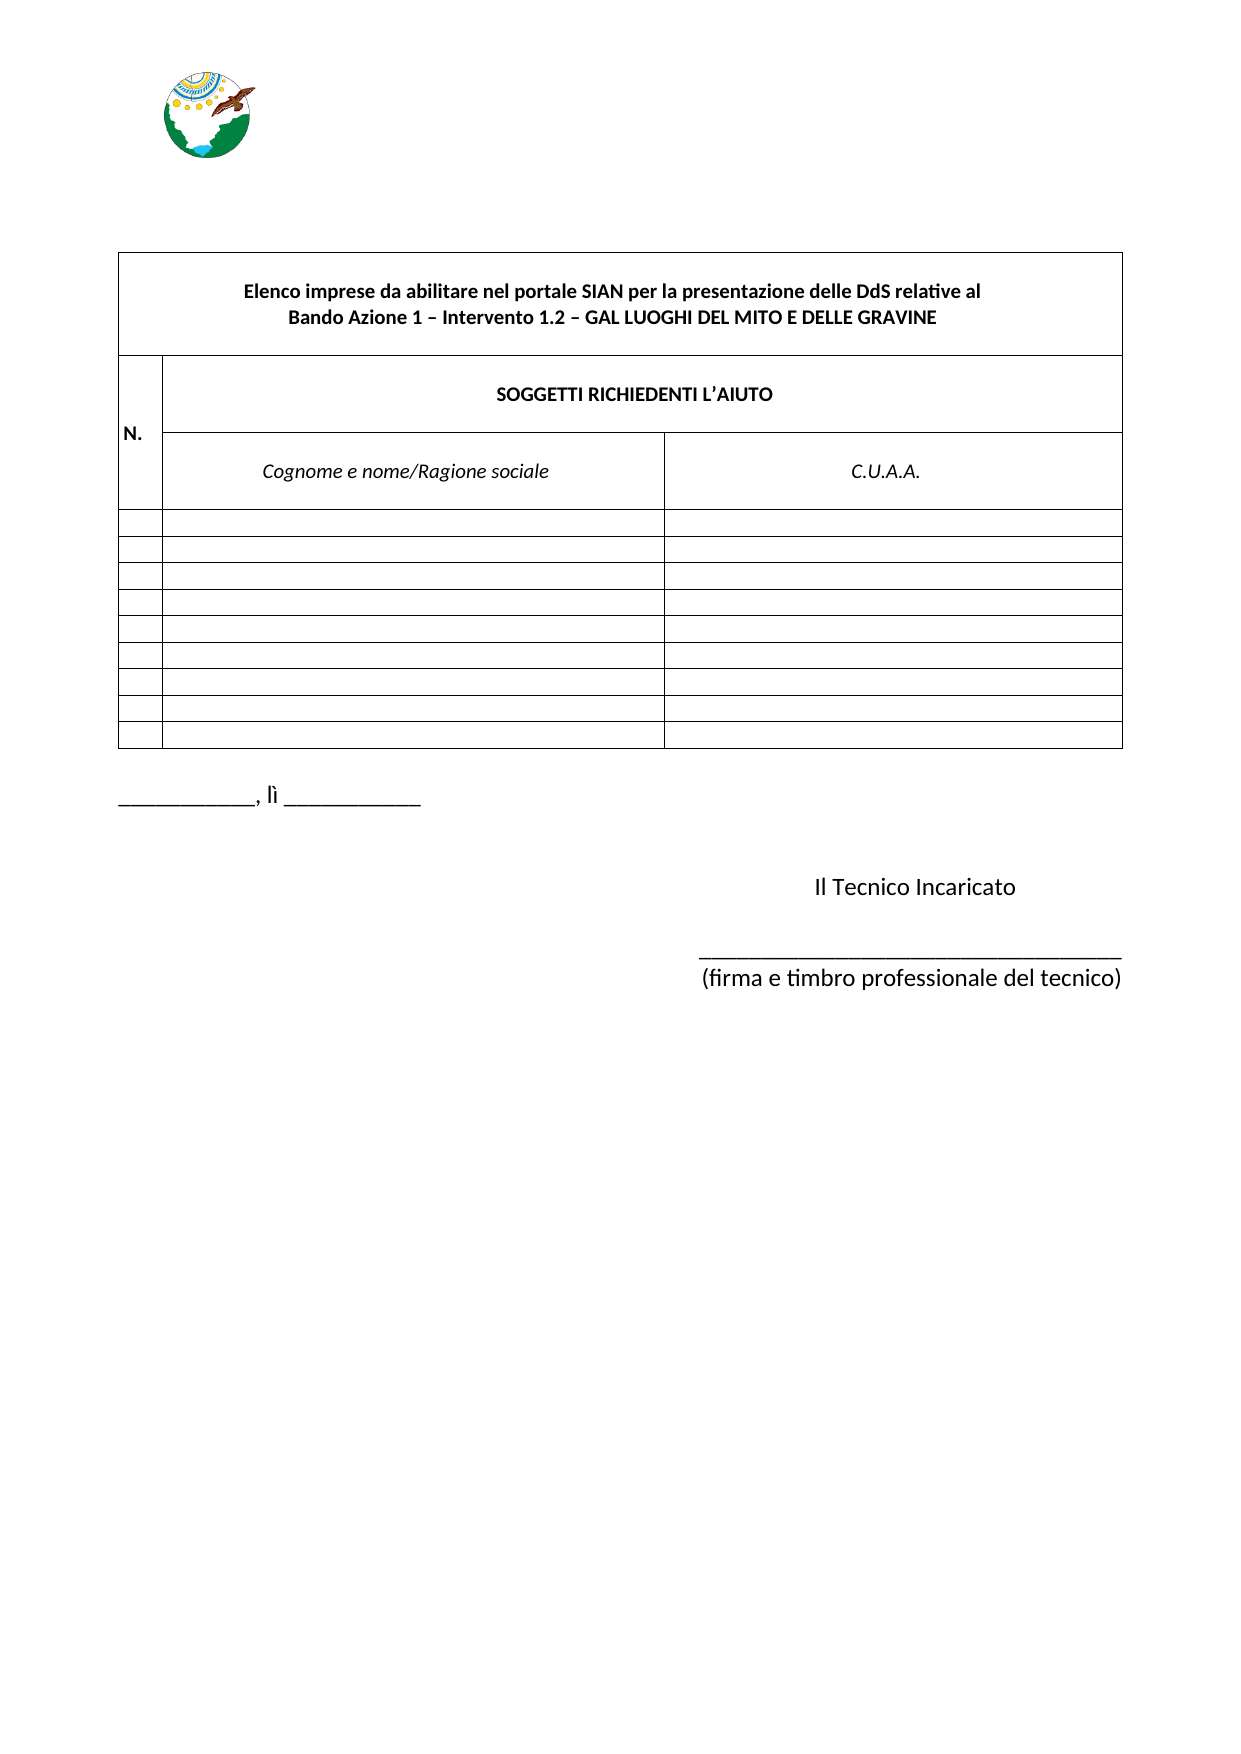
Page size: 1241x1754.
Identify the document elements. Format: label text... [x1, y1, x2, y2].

table_cell [119, 616, 162, 642]
table_cell [119, 696, 162, 721]
table_cell [665, 616, 1122, 642]
table_cell [163, 563, 664, 589]
text (firma e timbro professionale del tecnico) [118, 962, 1122, 993]
table_header Elenco imprese da abilitare nel portale SIAN per la presentazione delle DdS relative al Bando Azione 1 – Intervento 1.2 – GAL LUOGHI DEL MITO E DELLE GRAVINE [119, 253, 1122, 355]
text ___________, lì ___________ [118, 779, 1122, 809]
table_cell [163, 669, 664, 694]
table_cell [665, 563, 1122, 589]
table_cell [163, 510, 664, 536]
table_cell [119, 563, 162, 589]
table_cell [163, 696, 664, 721]
table_cell [119, 510, 162, 536]
table_cell [665, 643, 1122, 668]
table_cell C.U.A.A. [665, 433, 1122, 509]
table_cell [665, 722, 1122, 747]
table_cell [119, 537, 162, 562]
table_cell [163, 722, 664, 747]
table_cell [665, 669, 1122, 694]
table_cell [163, 590, 664, 615]
table_cell Cognome e nome/Ragione sociale [163, 433, 664, 509]
table_cell [163, 616, 664, 642]
table_cell [665, 510, 1122, 536]
picture [164, 72, 256, 158]
table_cell [119, 669, 162, 694]
table_cell [665, 696, 1122, 721]
text __________________________________ [118, 932, 1122, 962]
table_cell [163, 643, 664, 668]
table_cell [665, 537, 1122, 562]
text Il Tecnico Incaricato [634, 871, 1122, 901]
table_cell [665, 590, 1122, 615]
table_cell [119, 643, 162, 668]
table_cell [119, 590, 162, 615]
table_cell N. [119, 356, 162, 509]
table_cell [163, 537, 664, 562]
table_cell [119, 722, 162, 747]
table_cell SOGGETTI RICHIEDENTI L’AIUTO [163, 356, 1122, 432]
